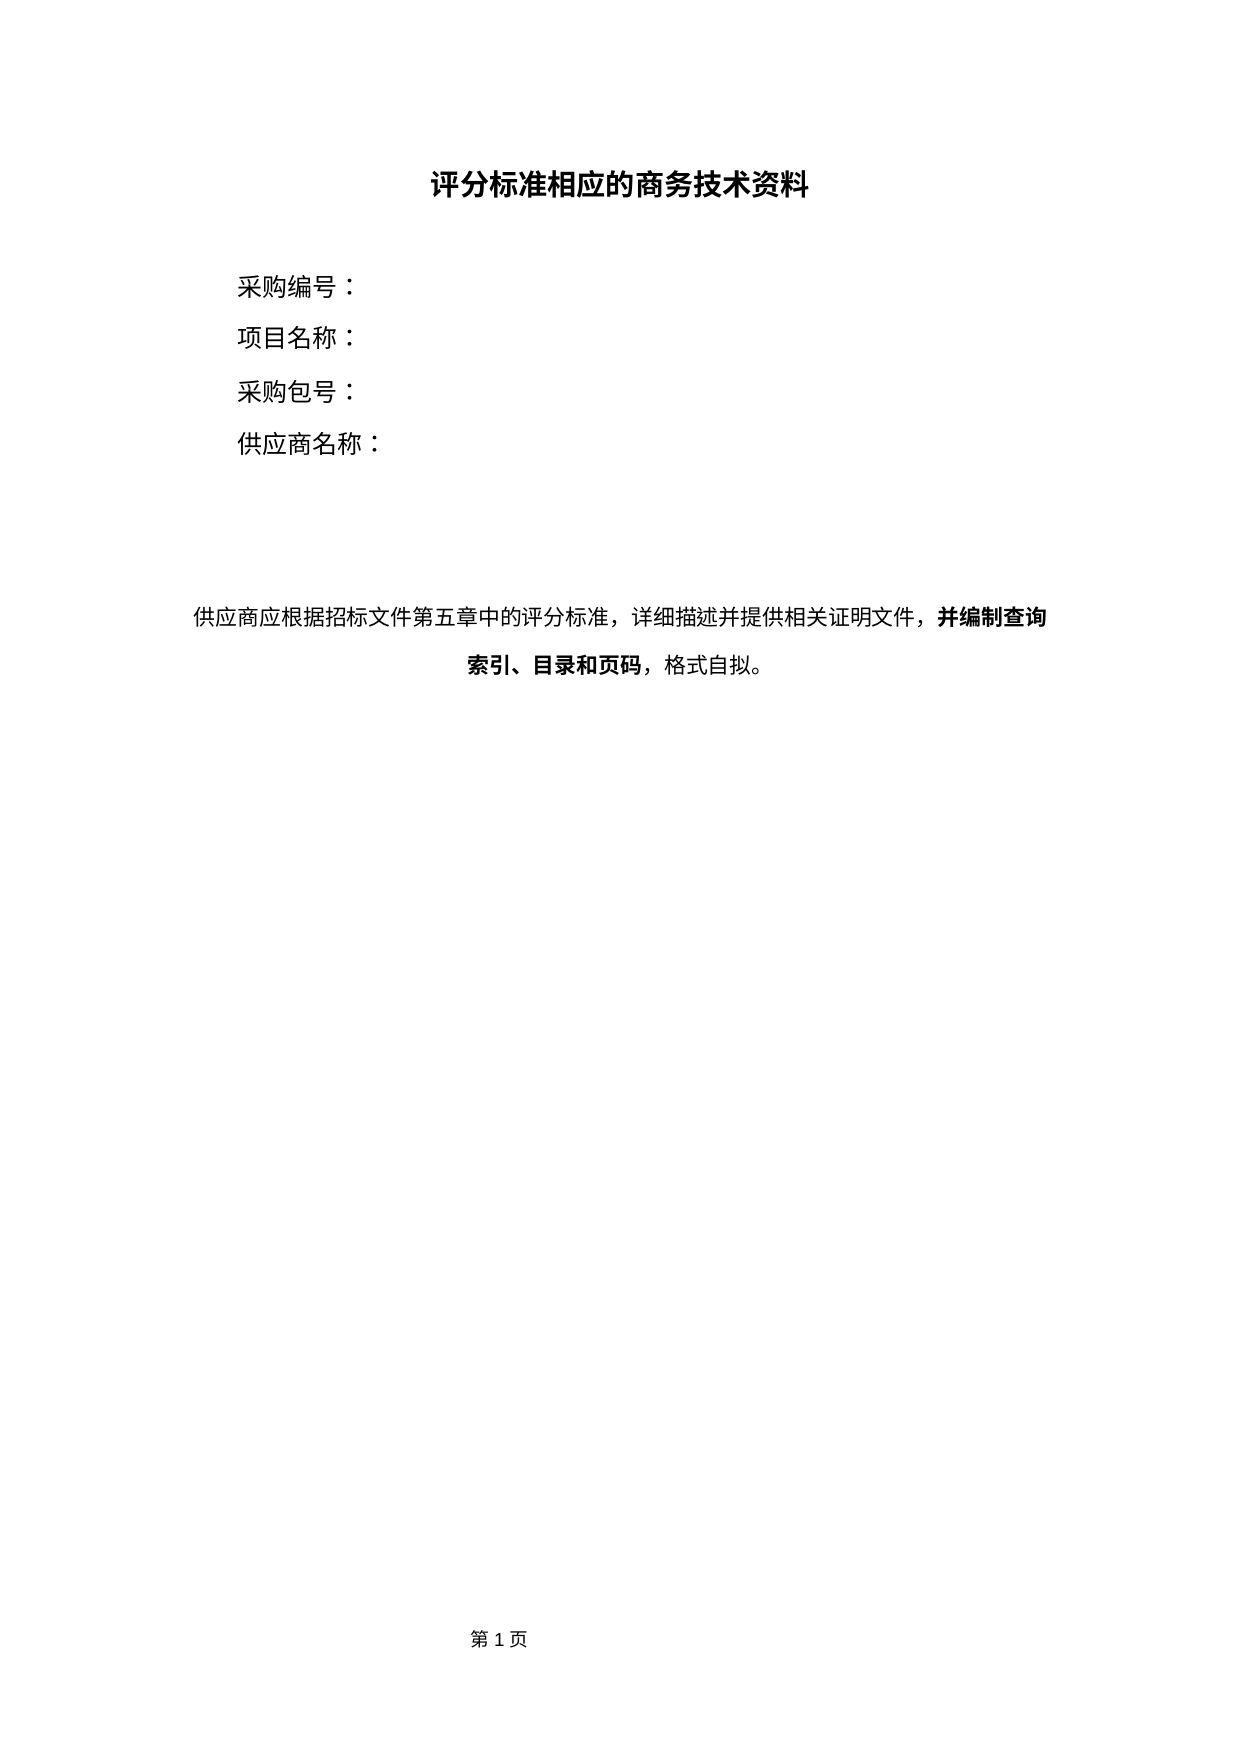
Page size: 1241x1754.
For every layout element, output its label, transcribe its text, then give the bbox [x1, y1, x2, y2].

list 项目名称： [187, 321, 1053, 355]
list 采购包号： [187, 372, 1053, 408]
list 供应商名称： [187, 427, 1053, 498]
list 供应商应根据招标文件第五章中的评分标准，详细描述并提供相关证明文件，并编制查询索引、目录和页码，格式自拟。 [187, 600, 1053, 680]
list 采购编号： [187, 270, 1053, 304]
text 评分标准相应的商务技术资料 [187, 162, 1053, 204]
